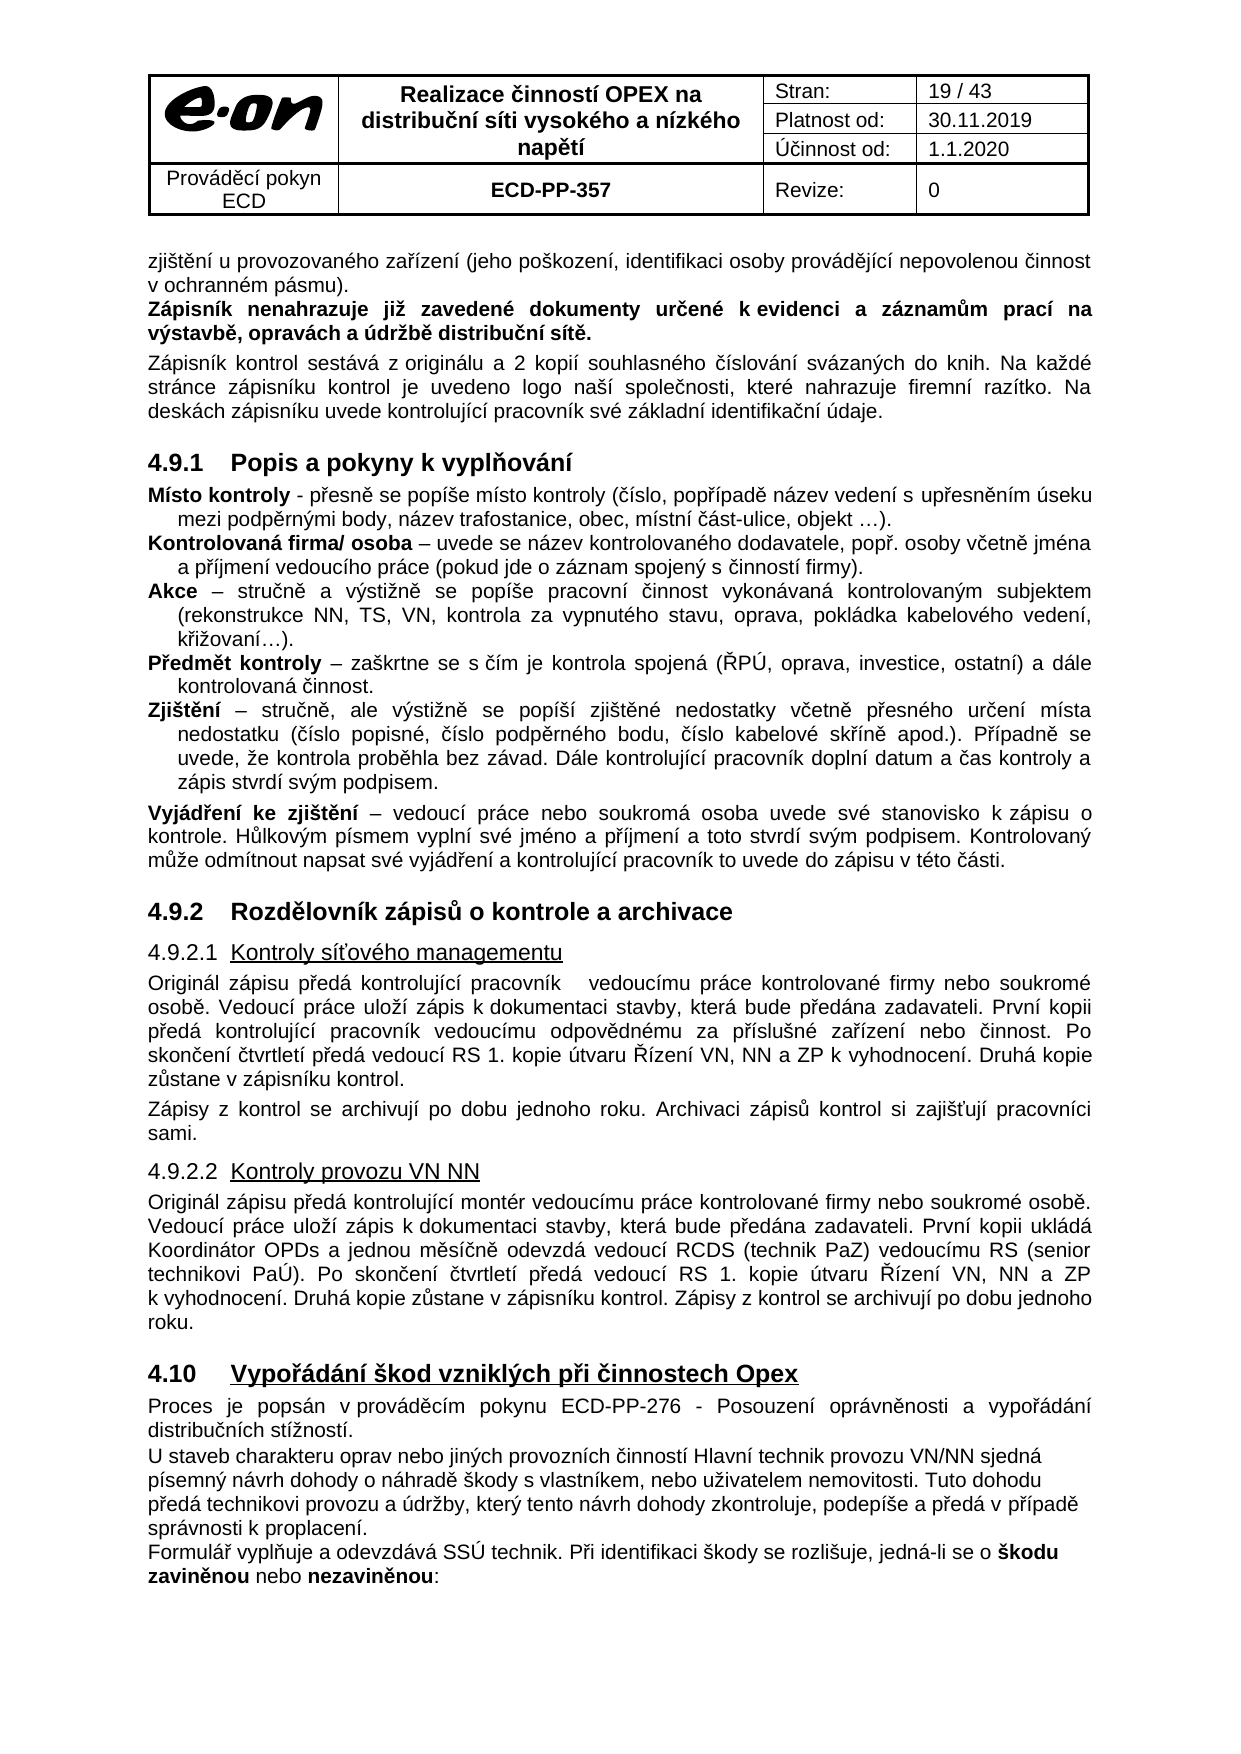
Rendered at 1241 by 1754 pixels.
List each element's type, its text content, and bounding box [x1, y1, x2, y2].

text Akce – stručně a výstižně se popíše pracovní činnost vykonávaná kontrolovaným subjektem (rekonstrukce NN, TS, VN, kontrola za vypnutého stavu, oprava, pokládka kabelového vedení, křižovaní…). [148, 578, 1092, 650]
text Zápisy z kontrol se archivují po dobu jednoho roku. Archivaci zápisů kontrol si zajišťují pracovníci sami. [148, 1097, 1092, 1145]
text Proces je popsán v prováděcím pokynu ECD-PP-276 - Posouzení oprávněnosti a vypořádání distribučních stížností. [148, 1394, 1092, 1442]
text Zápisník nenahrazuje již zavedené dokumenty určené k evidenci a záznamům prací na výstavbě, opravách a údržbě distribuční sítě. [148, 297, 1092, 344]
text Vyjádření ke zjištění – vedoucí práce nebo soukromá osoba uvede své stanovisko k zápisu o kontrole. Hůlkovým písmem vyplní své jméno a příjmení a toto stvrdí svým podpisem. Kontrolovaný může odmítnout napsat své vyjádření a kontrolující pracovník to uvede do zápisu v této části. [148, 800, 1092, 872]
subtitle Kontroly síťového managementu [148, 938, 1092, 965]
text Formulář vyplňuje a odevzdává SSÚ technik. Při identifikaci škody se rozlišuje, jedná-li se o škodu zaviněnou nebo nezaviněnou: [148, 1540, 1092, 1588]
subtitle Kontroly provozu VN NN [148, 1158, 1092, 1184]
text Zjištění – stručně, ale výstižně se popíší zjištěné nedostatky včetně přesného určení místa nedostatku (číslo popisné, číslo podpěrného bodu, číslo kabelové skříně apod.). Případně se uvede, že kontrola proběhla bez závad. Dále kontrolující pracovník doplní datum a čas kontroly a zápis stvrdí svým podpisem. [148, 698, 1092, 794]
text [148, 249, 1092, 297]
subtitle Vypořádání škod vzniklých při činnostech Opex [148, 1359, 1092, 1388]
text Předmět kontroly – zaškrtne se s čím je kontrola spojená (ŘPÚ, oprava, investice, ostatní) a dále kontrolovaná činnost. [148, 650, 1092, 698]
text Místo kontroly - přesně se popíše místo kontroly (číslo, popřípadě název vedení s upřesněním úseku mezi podpěrnými body, název trafostanice, obec, místní část-ulice, objekt …). [148, 483, 1092, 531]
text Originál zápisu předá kontrolující montér vedoucímu práce kontrolované firmy nebo soukromé osobě. Vedoucí práce uloží zápis k dokumentaci stavby, která bude předána zadavateli. První kopii ukládá Koordinátor OPDs a jednou měsíčně odevzdá vedoucí RCDS (technik PaZ) vedoucímu RS (senior technikovi PaÚ). Po skončení čtvrtletí předá vedoucí RS 1. kopie útvaru Řízení VN, NN a ZP k vyhodnocení. Druhá kopie zůstane v zápisníku kontrol. Zápisy z kontrol se archivují po dobu jednoho roku. [148, 1190, 1092, 1334]
subtitle Popis a pokyny k vyplňování [148, 448, 1092, 476]
text Kontrolovaná firma/ osoba – uvede se název kontrolovaného dodavatele, popř. osoby včetně jména a příjmení vedoucího práce (pokud jde o záznam spojený s činností firmy). [148, 531, 1092, 578]
subtitle Rozdělovník zápisů o kontrole a archivace [148, 897, 1092, 926]
text Originál zápisu předá kontrolující pracovník vedoucímu práce kontrolované firmy nebo soukromé osobě. Vedoucí práce uloží zápis k dokumentaci stavby, která bude předána zadavateli. První kopii předá kontrolující pracovník vedoucímu odpovědnému za příslušné zařízení nebo činnost. Po skončení čtvrtletí předá vedoucí RS 1. kopie útvaru Řízení VN, NN a ZP k vyhodnocení. Druhá kopie zůstane v zápisníku kontrol. [148, 971, 1092, 1091]
text Zápisník kontrol sestává z originálu a 2 kopií souhlasného číslování svázaných do knih. Na každé stránce zápisníku kontrol je uvedeno logo naší společnosti, které nahrazuje firemní razítko. Na deskách zápisníku uvede kontrolující pracovník své základní identifikační údaje. [148, 351, 1092, 423]
text U staveb charakteru oprav nebo jiných provozních činností Hlavní technik provozu VN/NN sjedná písemný návrh dohody o náhradě škody s vlastníkem, nebo uživatelem nemovitosti. Tuto dohodu předá technikovi provozu a údržby, který tento návrh dohody zkontroluje, podepíše a předá v případě správnosti k proplacení. [148, 1444, 1092, 1540]
